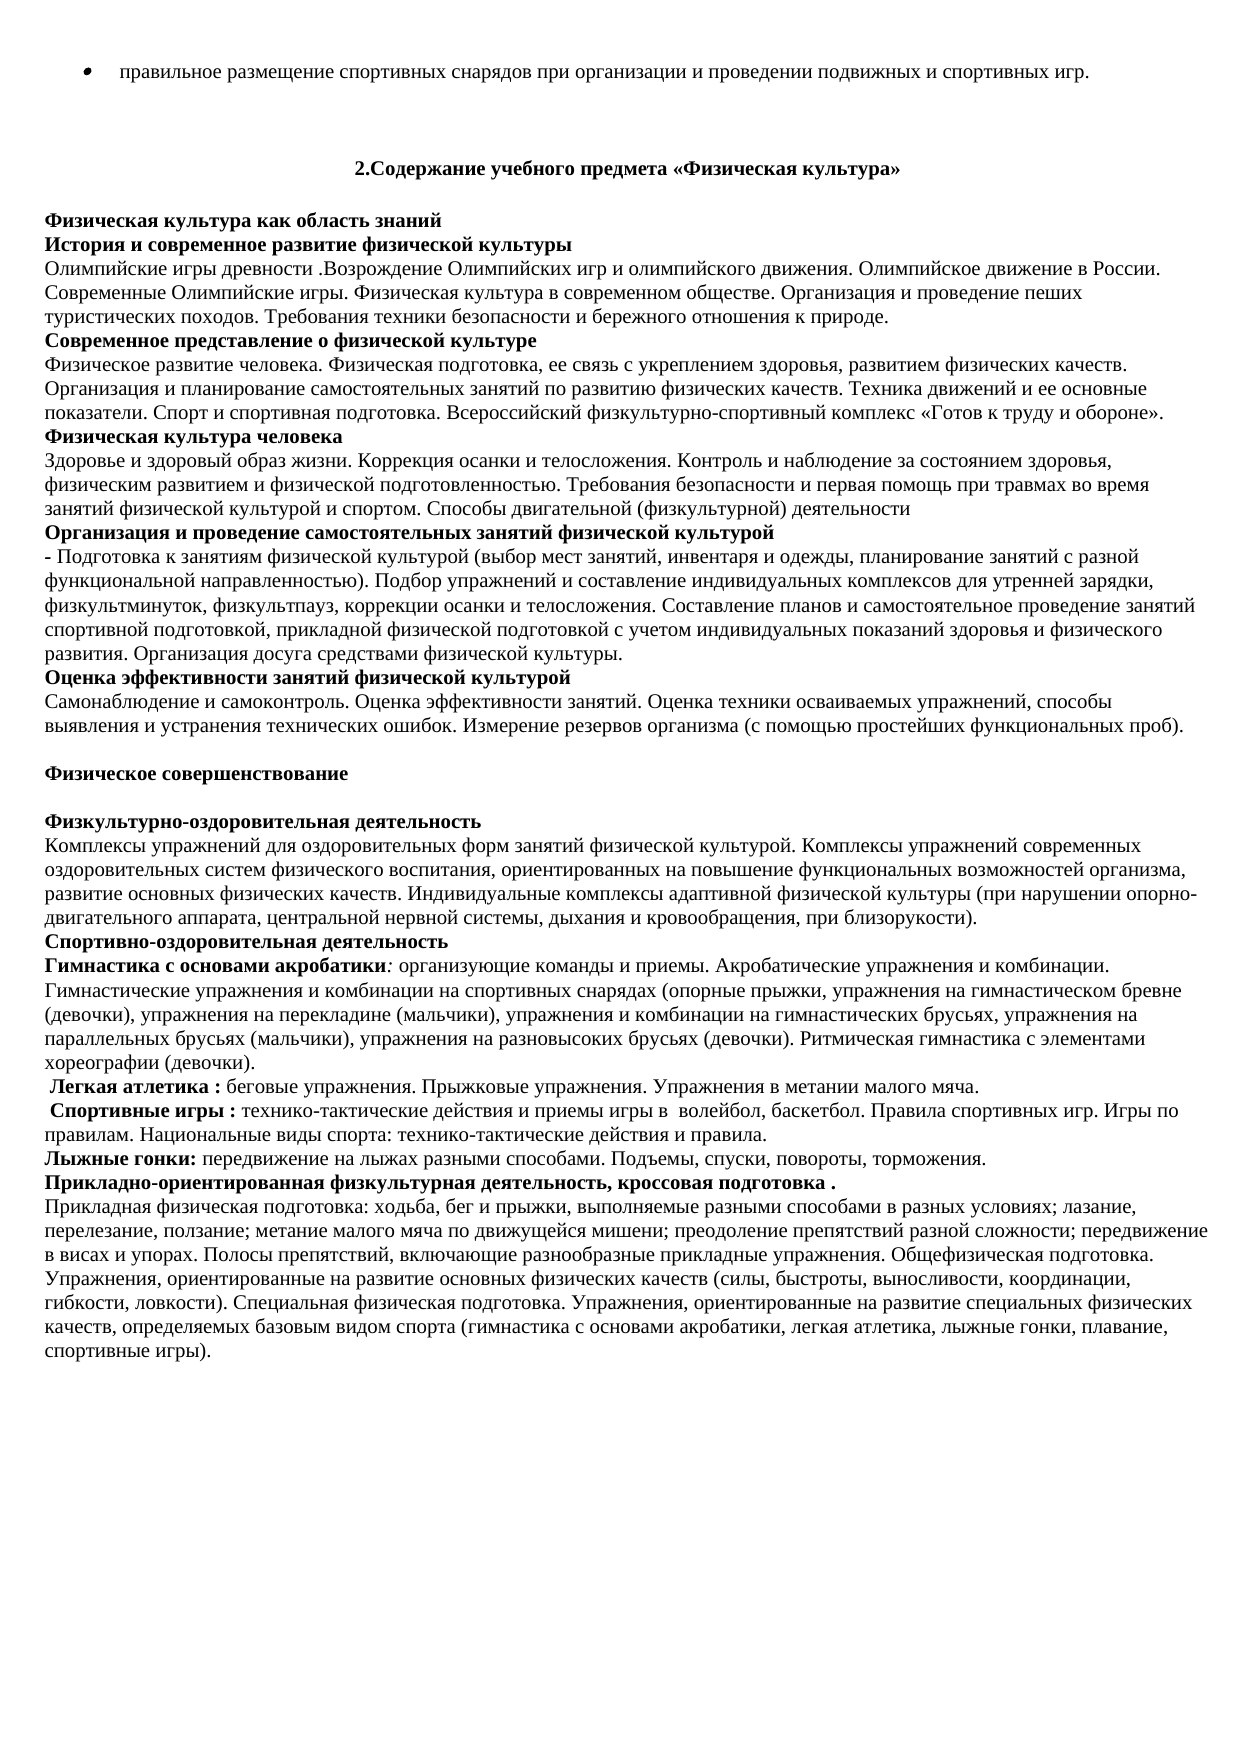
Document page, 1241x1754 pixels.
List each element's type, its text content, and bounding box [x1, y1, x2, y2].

text Оценка эффективности занятий физической культурой [44, 665, 1211, 689]
text История и современное развитие физической культуры [44, 232, 1211, 256]
text Физическое совершенствование [44, 761, 1211, 785]
text Физкультурно-оздоровительная деятельность [44, 809, 1211, 833]
list правильное размещение спортивных снарядов при организации и проведении подвижных и спортивных игр. [82, 59, 1211, 83]
text Физическое развитие человека. Физическая подготовка, ее связь с укреплением здоровья, развитием физических качеств. Организация и планирование самостоятельных занятий по развитию физических качеств. Техника движений и ее основные показатели. Спорт и спортивная подготовка. Всероссийский физкультурно-спортивный комплекс «Готов к труду и обороне». [44, 352, 1211, 424]
text Комплексы упражнений для оздоровительных форм занятий физической культурой. Комплексы упражнений современных оздоровительных систем физического воспитания, ориентированных на повышение функциональных возможностей организма, развитие основных физических качеств. Индивидуальные комплексы адаптивной физической культуры (при нарушении опорно-двигательного аппарата, центральной нервной системы, дыхания и кровообращения, при близорукости). [44, 833, 1211, 929]
text Лыжные гонки: передвижение на лыжах разными способами. Подъемы, спуски, повороты, торможения. [44, 1146, 1211, 1170]
text Прикладная физическая подготовка: ходьба, бег и прыжки, выполняемые разными способами в разных условиях; лазание, перелезание, ползание; метание малого мяча по движущейся мишени; преодоление препятствий разной сложности; передвижение в висах и упорах. Полосы препятствий, включающие разнообразные прикладные упражнения. Общефизическая подготовка. Упражнения, ориентированные на развитие основных физических качеств (силы, быстроты, выносливости, координации, гибкости, ловкости). Специальная физическая подготовка. Упражнения, ориентированные на развитие специальных физических качеств, определяемых базовым видом спорта (гимнастика с основами акробатики, легкая атлетика, лыжные гонки, плавание, спортивные игры). [44, 1194, 1211, 1362]
text Спортивно-оздоровительная деятельность [44, 929, 1211, 953]
text Прикладно-ориентированная физкультурная деятельность, кроссовая подготовка . [44, 1170, 1211, 1194]
text Самонаблюдение и самоконтроль. Оценка эффективности занятий. Оценка техники осваиваемых упражнений, способы выявления и устранения технических ошибок. Измерение резервов организма (с помощью простейших функциональных проб). [44, 689, 1211, 737]
text Олимпийские игры древности .Возрождение Олимпийских игр и олимпийского движения. Олимпийское движение в России. Современные Олимпийские игры. Физическая культура в современном обществе. Организация и проведение пеших туристических походов. Требования техники безопасности и бережного отношения к природе. [44, 256, 1211, 328]
text Современное представление о физической культуре [44, 328, 1211, 352]
text Физическая культура человека [44, 424, 1211, 448]
text Организация и проведение самостоятельных занятий физической культурой [44, 520, 1211, 544]
text - Подготовка к занятиям физической культурой (выбор мест занятий, инвентаря и одежды, планирование занятий с разной функциональной направленностью). Подбор упражнений и составление индивидуальных комплексов для утренней зарядки, физкультминуток, физкультпауз, коррекции осанки и телосложения. Составление планов и самостоятельное проведение занятий спортивной подготовкой, прикладной физической подготовкой с учетом индивидуальных показаний здоровья и физического развития. Организация досуга средствами физической культуры. [44, 544, 1211, 665]
text Легкая атлетика : беговые упражнения. Прыжковые упражнения. Упражнения в метании малого мяча. [44, 1074, 1211, 1098]
text Здоровье и здоровый образ жизни. Коррекция осанки и телосложения. Контроль и наблюдение за состоянием здоровья, физическим развитием и физической подготовленностью. Требования безопасности и первая помощь при травмах во время занятий физической культурой и спортом. Способы двигательной (физкультурной) деятельности [44, 448, 1211, 520]
text Спортивные игры : технико-тактические действия и приемы игры в волейбол, баскетбол. Правила спортивных игр. Игры по правилам. Национальные виды спорта: технико-тактические действия и правила. [44, 1098, 1211, 1146]
text Гимнастика с основами акробатики: организующие команды и приемы. Акробатические упражнения и комбинации. Гимнастические упражнения и комбинации на спортивных снарядах (опорные прыжки, упражнения на гимнастическом бревне (девочки), упражнения на перекладине (мальчики), упражнения и комбинации на гимнастических брусьях, упражнения на параллельных брусьях (мальчики), упражнения на разновысоких брусьях (девочки). Ритмическая гимнастика с элементами хореографии (девочки). [44, 953, 1211, 1074]
text 2.Содержание учебного предмета «Физическая культура» [44, 155, 1211, 179]
text Физическая культура как область знаний [44, 207, 1211, 232]
